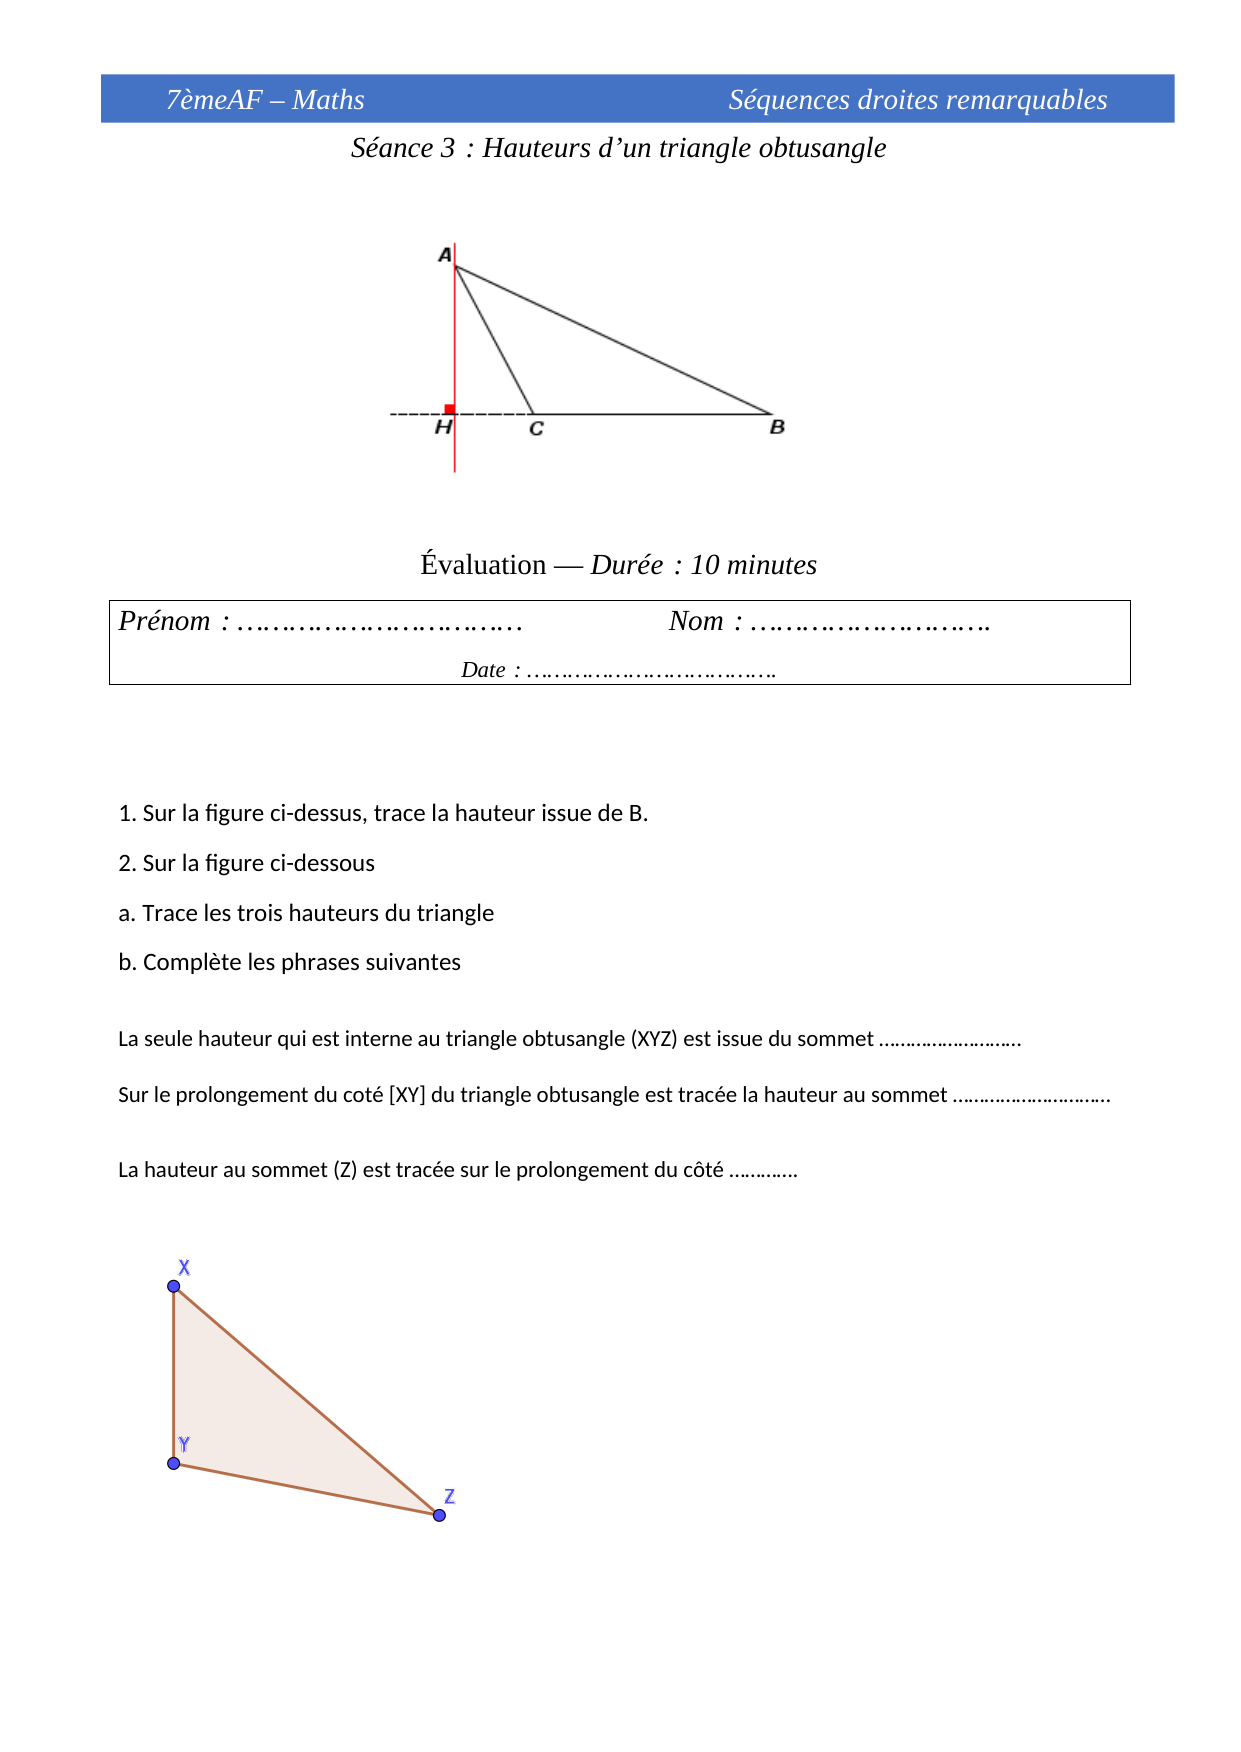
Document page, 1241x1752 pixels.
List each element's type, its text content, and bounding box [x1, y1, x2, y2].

text Date : ………………………………. [110, 652, 1130, 684]
text 1. Sur la figure ci-dessus, trace la hauteur issue de B. [118, 798, 1122, 828]
text Sur le prolongement du coté [XY] du triangle obtusangle est tracée la hauteur au sommet ………………………… [118, 1080, 1122, 1108]
text Séance 3 : Hauteurs d’un triangle obtusangle [118, 130, 1122, 163]
text Prénom : …………………………… Nom : ………………………. [110, 601, 1130, 636]
picture [390, 237, 804, 479]
picture [118, 1251, 510, 1535]
text Évaluation — Durée : 10 minutes [118, 547, 1122, 580]
text La hauteur au sommet (Z) est tracée sur le prolongement du côté …………. [118, 1155, 1122, 1183]
text a. Trace les trois hauteurs du triangle [118, 897, 1122, 927]
text La seule hauteur qui est interne au triangle obtusangle (XYZ) est issue du sommet ……………………… [118, 1024, 1122, 1052]
text 2. Sur la figure ci-dessous [118, 847, 1122, 878]
text b. Complète les phrases suivantes [118, 946, 1122, 977]
